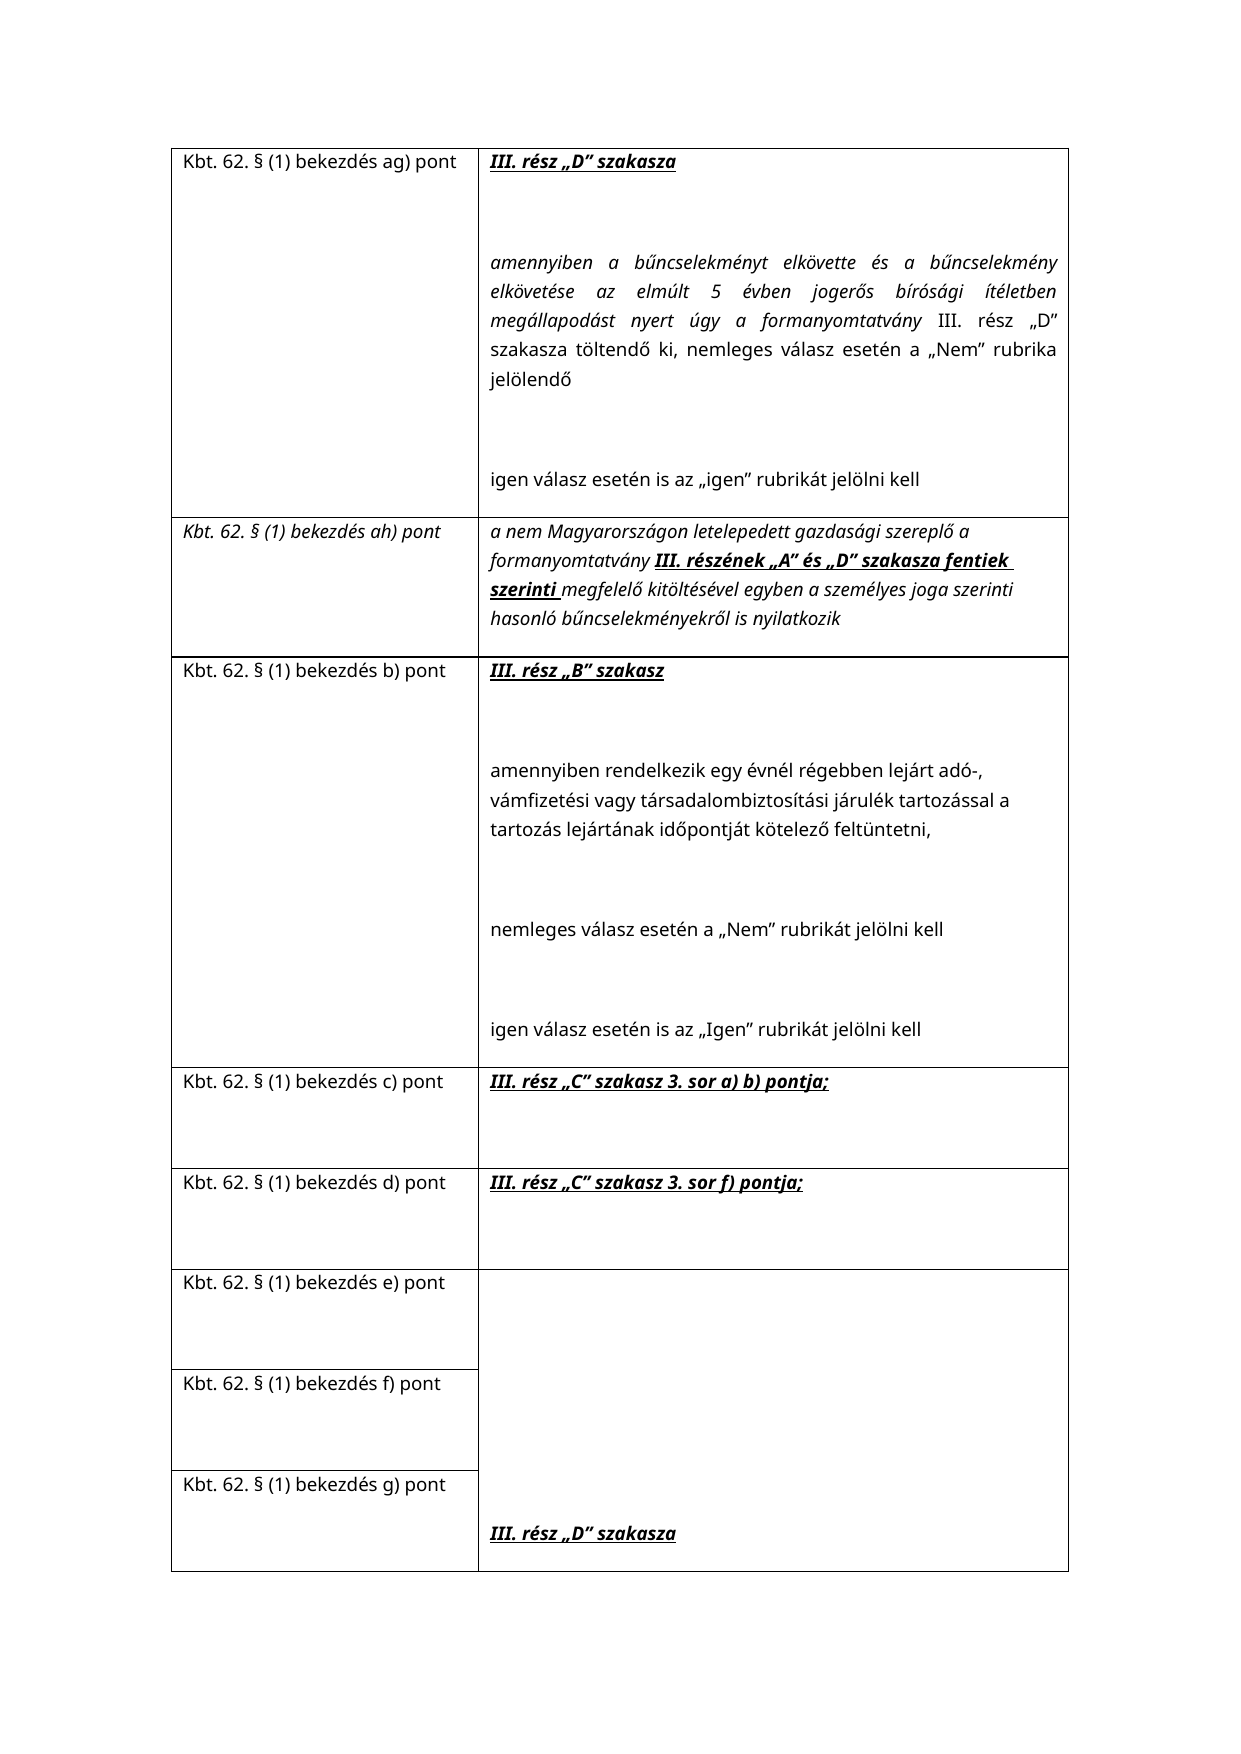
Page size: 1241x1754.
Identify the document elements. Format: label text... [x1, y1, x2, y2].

table_cell Kbt. 62. § (1) bekezdés d) pont [172, 1169, 478, 1269]
table_cell Kbt. 62. § (1) bekezdés e) pont [172, 1270, 478, 1369]
table_cell Kbt. 62. § (1) bekezdés ag) pont [172, 149, 478, 517]
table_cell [172, 1471, 478, 1571]
table_cell III. rész „C” szakasz 3. sor f) pontja; [479, 1169, 1068, 1269]
table_cell III. rész „D” szakasza nemleges válasz esetén a „Nem” rubrika jelölendő [479, 1270, 1068, 1571]
table_cell Kbt. 62. § (1) bekezdés f) pont [172, 1370, 478, 1470]
table_cell Kbt. 62. § (1) bekezdés b) pont [172, 658, 478, 1067]
table_cell III. rész „C” szakasz 3. sor a) b) pontja; [479, 1068, 1068, 1168]
table_cell a nem Magyarországon letelepedett gazdasági szereplő a formanyomtatvány III. részének „A” és „D” szakasza fentiek szerinti megfelelő kitöltésével egyben a személyes joga szerinti hasonló bűncselekményekről is nyilatkozik [479, 518, 1068, 656]
table_cell III. rész „B” szakasz amennyiben rendelkezik egy évnél régebben lejárt adó-, vámfizetési vagy társadalombiztosítási járulék tartozással a tartozás lejártának időpontját kötelező feltüntetni, nemleges válasz esetén a „Nem” rubrikát jelölni kell igen válasz esetén is az „Igen” rubrikát jelölni kell [479, 658, 1068, 1067]
table_cell Kbt. 62. § (1) bekezdés ah) pont [172, 518, 478, 656]
table_cell Kbt. 62. § (1) bekezdés c) pont [172, 1068, 478, 1168]
table_cell III. rész „D” szakasza amennyiben a bűncselekményt elkövette és a bűncselekmény elkövetése az elmúlt 5 évben jogerős bírósági ítéletben megállapodást nyert úgy a formanyomtatvány III. rész „D” szakasza töltendő ki, nemleges válasz esetén a „Nem” rubrika jelölendő igen válasz esetén is az „igen” rubrikát jelölni kell [479, 149, 1068, 517]
